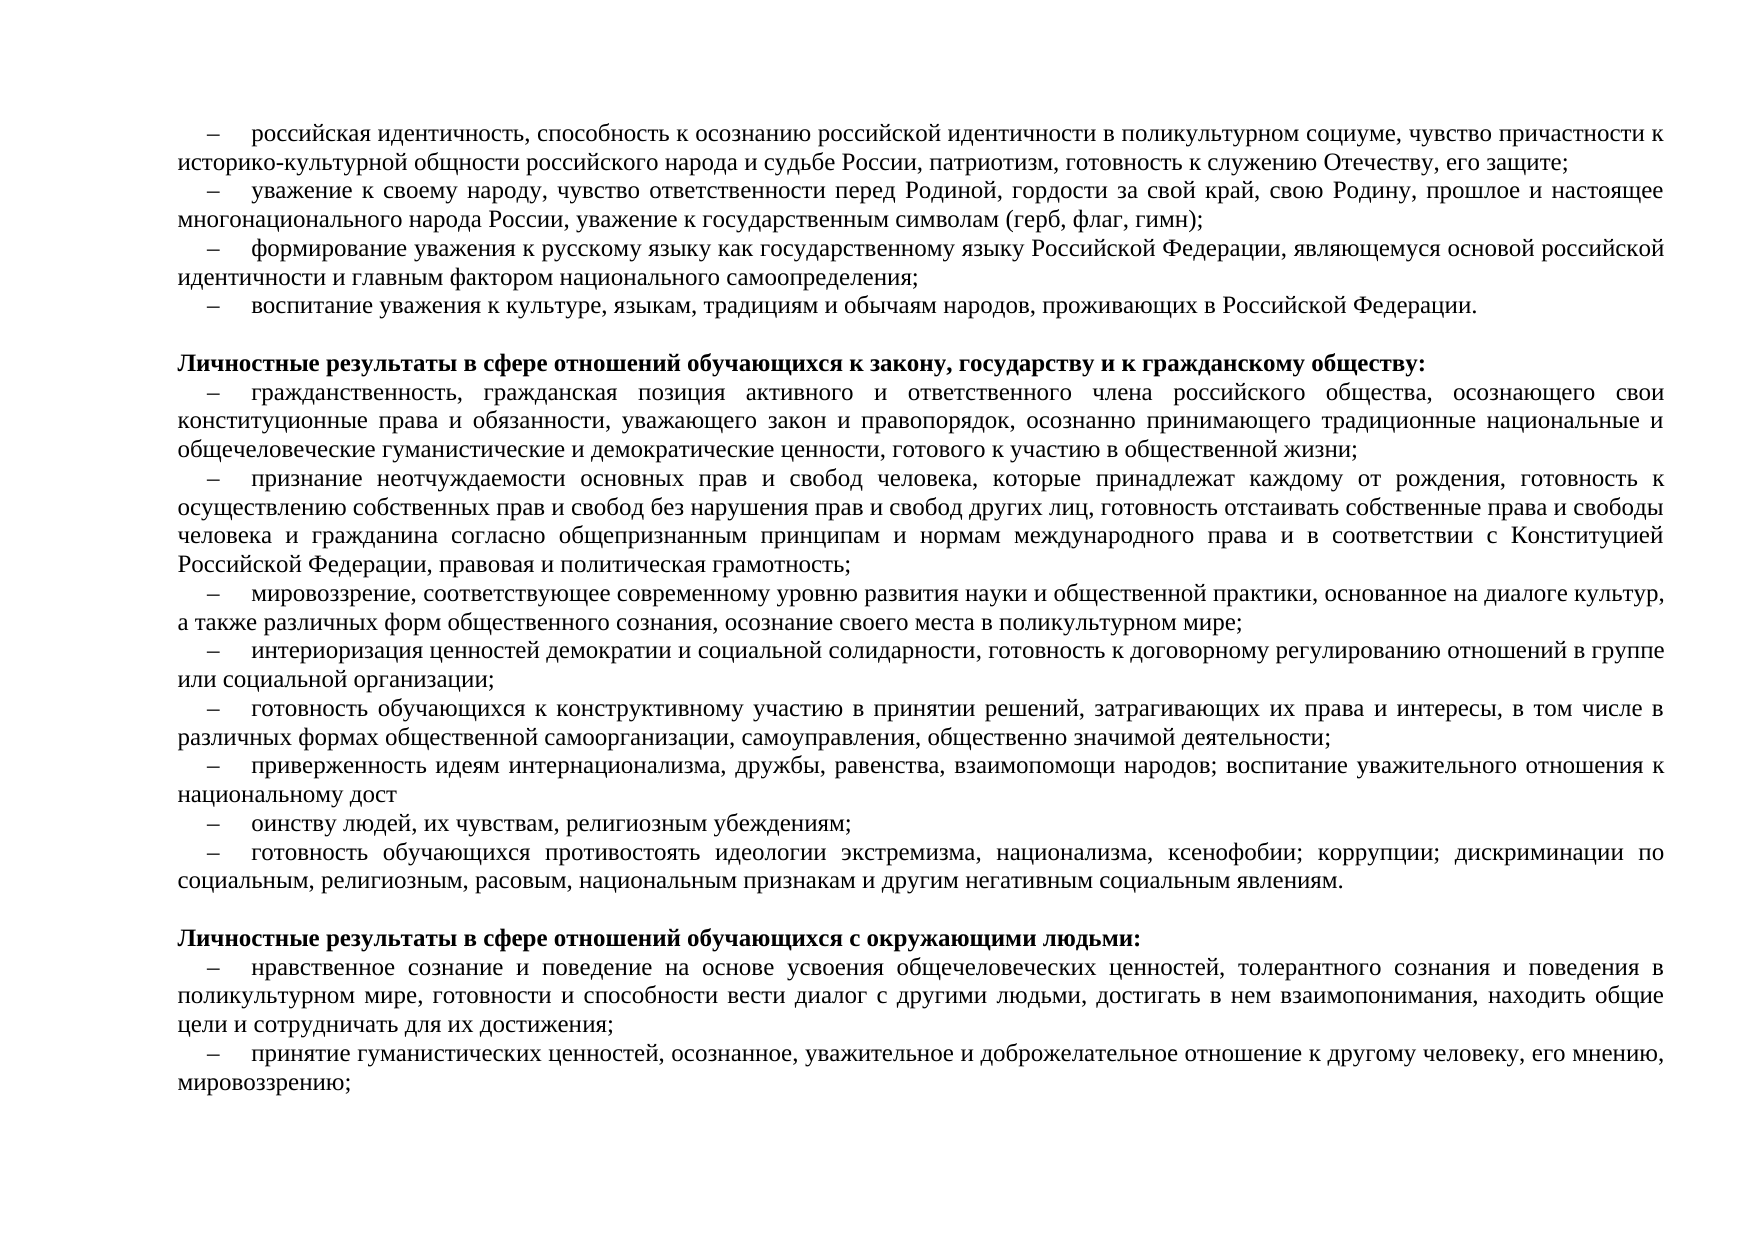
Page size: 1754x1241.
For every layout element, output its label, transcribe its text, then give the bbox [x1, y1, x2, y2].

text интериоризация ценностей демократии и социальной солидарности, готовность к договорному регулированию отношений в группе или социальной организации; [177, 636, 1665, 693]
text мировоззрение, соответствующее современному уровню развития науки и общественной практики, основанное на диалоге культур, а также различных форм общественного сознания, осознание своего места в поликультурном мире; [177, 578, 1665, 636]
text воспитание уважения к культуре, языкам, традициям и обычаям народов, проживающих в Российской Федерации. [177, 291, 1665, 319]
text гражданственность, гражданская позиция активного и ответственного члена российского общества, осознающего свои конституционные права и обязанности, уважающего закон и правопорядок, осознанно принимающего традиционные национальные и общечеловеческие гуманистические и демократические ценности, готового к участию в общественной жизни; [177, 377, 1665, 463]
text готовность обучающихся к конструктивному участию в принятии решений, затрагивающих их права и интересы, в том числе в различных формах общественной самоорганизации, самоуправления, общественно значимой деятельности; [177, 693, 1665, 751]
text формирование уважения к русскому языку как государственному языку Российской Федерации, являющемуся основой российской идентичности и главным фактором национального самоопределения; [177, 233, 1665, 291]
text принятие гуманистических ценностей, осознанное, уважительное и доброжелательное отношение к другому человеку, его мнению, мировоззрению; [177, 1038, 1665, 1096]
text уважение к своему народу, чувство ответственности перед Родиной, гордости за свой край, свою Родину, прошлое и настоящее многонационального народа России, уважение к государственным символам (герб, флаг, гимн); [177, 176, 1665, 233]
text нравственное сознание и поведение на основе усвоения общечеловеческих ценностей, толерантного сознания и поведения в поликультурном мире, готовности и способности вести диалог с другими людьми, достигать в нем взаимопонимания, находить общие цели и сотрудничать для их достижения; [177, 952, 1665, 1038]
text признание неотчуждаемости основных прав и свобод человека, которые принадлежат каждому от рождения, готовность к осуществлению собственных прав и свобод без нарушения прав и свобод других лиц, готовность отстаивать собственные права и свободы человека и гражданина согласно общепризнанным принципам и нормам международного права и в соответствии с Конституцией Российской Федерации, правовая и политическая грамотность; [177, 463, 1665, 578]
text готовность обучающихся противостоять идеологии экстремизма, национализма, ксенофобии; коррупции; дискриминации по социальным, религиозным, расовым, национальным признакам и другим негативным социальным явлениям. [177, 837, 1665, 894]
text Личностные результаты в сфере отношений обучающихся к закону, государству и к гражданскому обществу: [177, 348, 1665, 377]
text оинству людей, их чувствам, религиозным убеждениям; [177, 808, 1665, 837]
text российская идентичность, способность к осознанию российской идентичности в поликультурном социуме, чувство причастности к историко-культурной общности российского народа и судьбе России, патриотизм, готовность к служению Отечеству, его защите; [177, 118, 1665, 176]
text приверженность идеям интернационализма, дружбы, равенства, взаимопомощи народов; воспитание уважительного отношения к национальному дост [177, 751, 1665, 808]
text Личностные результаты в сфере отношений обучающихся с окружающими людьми: [177, 923, 1665, 952]
